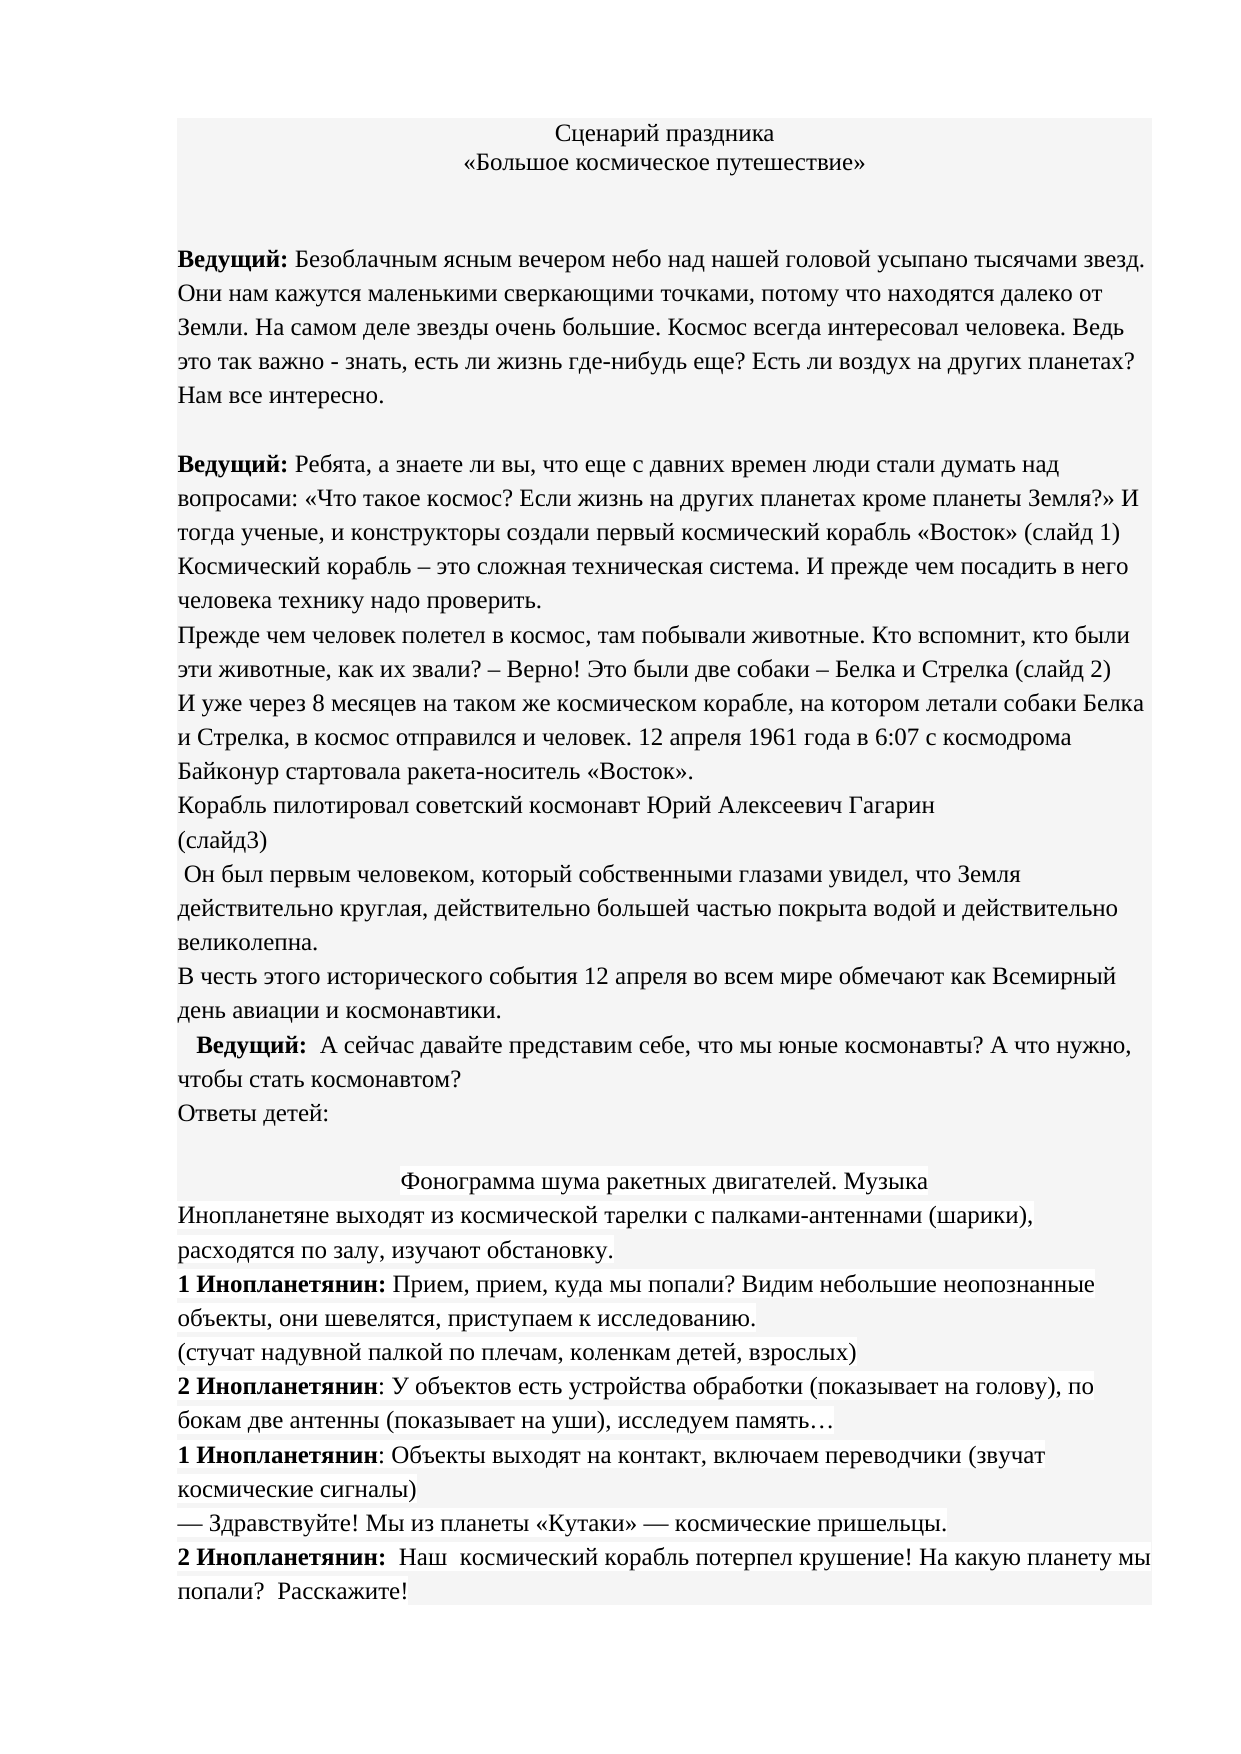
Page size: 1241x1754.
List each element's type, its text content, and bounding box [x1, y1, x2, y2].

text Космический корабль – это сложная техническая система. И прежде чем посадить в него человека технику надо проверить. [177, 546, 1152, 614]
text Корабль пилотировал советский космонавт Юрий Алексеевич Гагарин [177, 785, 1152, 819]
text Ведущий: А сейчас давайте представим себе, что мы юные космонавты? А что нужно, чтобы стать космонавтом? [177, 1024, 1152, 1093]
text Ответы детей: [177, 1093, 1152, 1127]
text (слайд3) [177, 819, 1152, 853]
text Ведущий: Безоблачным ясным вечером небо над нашей головой усыпано тысячами звезд. Они нам кажутся маленькими сверкающими точками, потому что находятся далеко от Земли. На самом деле звезды очень большие. Космос всегда интересовал человека. Ведь это так важно - знать, есть ли жизнь где-нибудь еще? Есть ли воздух на других планетах? Нам все интересно. [177, 238, 1152, 409]
text Прежде чем человек полетел в космос, там побывали животные. Кто вспомнит, кто были эти животные, как их звали? – Верно! Это были две собаки – Белка и Стрелка (слайд 2) [177, 614, 1152, 683]
text Сценарий праздника [177, 118, 1152, 147]
text Инопланетяне выходят из космической тарелки с палками-антеннами (шарики), расходятся по залу, изучают обстановку. 1 Инопланетянин: Прием, прием, куда мы попали? Видим небольшие неопознанные объекты, они шевелятся, приступаем к исследованию. (стучат надувной палкой по плечам, коленкам детей, взрослых) 2 Инопланетянин: У объектов есть устройства обработки (показывает на голову), по бокам две антенны (показывает на уши), исследуем память… 1 Инопланетянин: Объекты выходят на контакт, включаем переводчики (звучат космические сигналы) — Здравствуйте! Мы из планеты «Кутаки» — космические пришельцы. 2 Инопланетянин: Наш космический корабль потерпел крушение! На какую планету мы попали? Расскажите! [177, 1195, 1152, 1605]
text Он был первым человеком, который собственными глазами увидел, что Земля действительно круглая, действительно большей частью покрыта водой и действительно великолепна. [177, 853, 1152, 956]
text Фонограмма шума ракетных двигателей. Музыка [177, 1161, 1152, 1195]
text Ведущий: Ребята, а знаете ли вы, что еще с давних времен люди стали думать над вопросами: «Что такое космос? Если жизнь на других планетах кроме планеты Земля?» И тогда ученые, и конструкторы создали первый космический корабль «Восток» (слайд 1) [177, 443, 1152, 546]
text «Большое космическое путешествие» [177, 147, 1152, 176]
text И уже через 8 месяцев на таком же космическом корабле, на котором летали собаки Белка и Стрелка, в космос отправился и человек. 12 апреля 1961 года в 6:07 с космодрома Байконур стартовала ракета-носитель «Восток». [177, 683, 1152, 785]
text В честь этого исторического события 12 апреля во всем мире обмечают как Всемирный день авиации и космонавтики. [177, 956, 1152, 1024]
